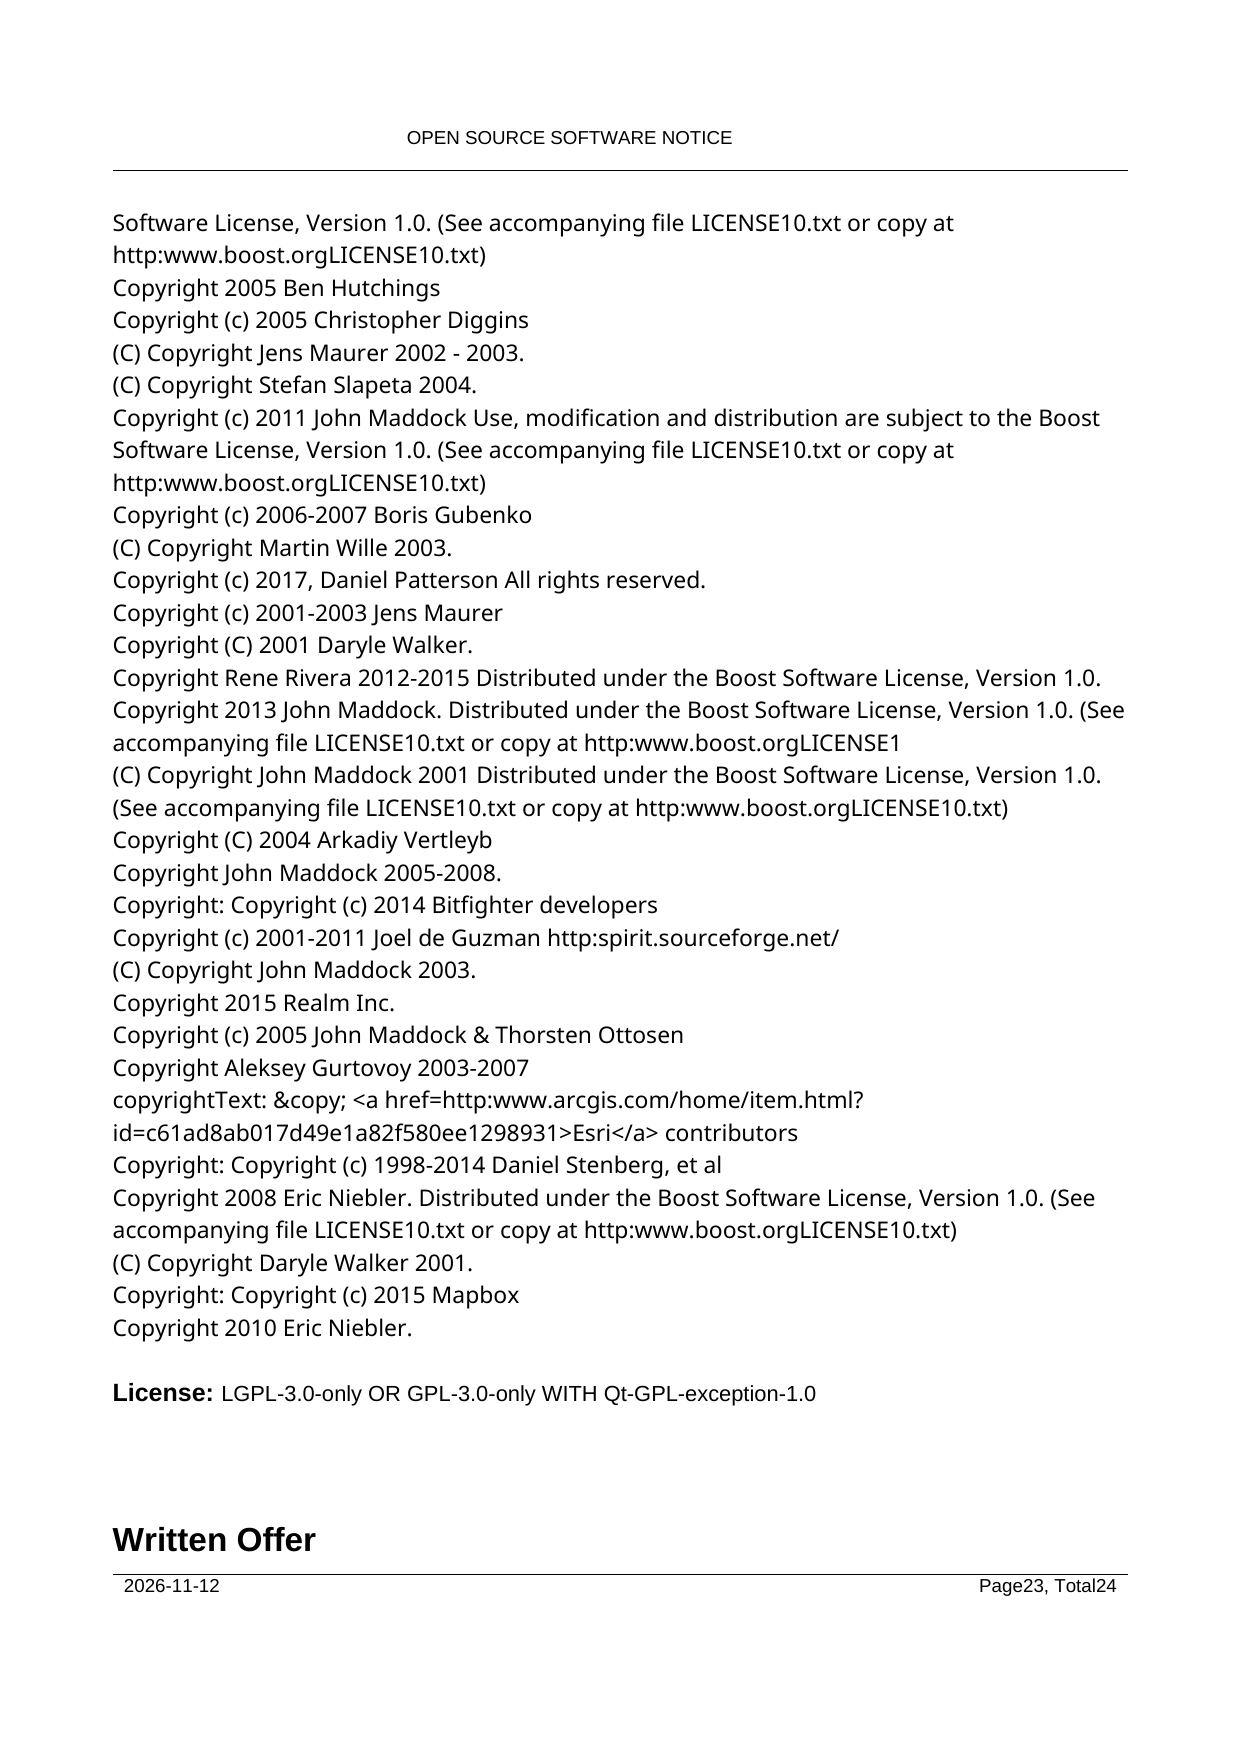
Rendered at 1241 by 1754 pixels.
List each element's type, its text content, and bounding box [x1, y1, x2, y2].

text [112, 206, 1128, 1376]
text Written Offer [112, 1506, 1128, 1571]
text License: LGPL-3.0-only OR GPL-3.0-only WITH Qt-GPL-exception-1.0 [112, 1376, 1128, 1409]
